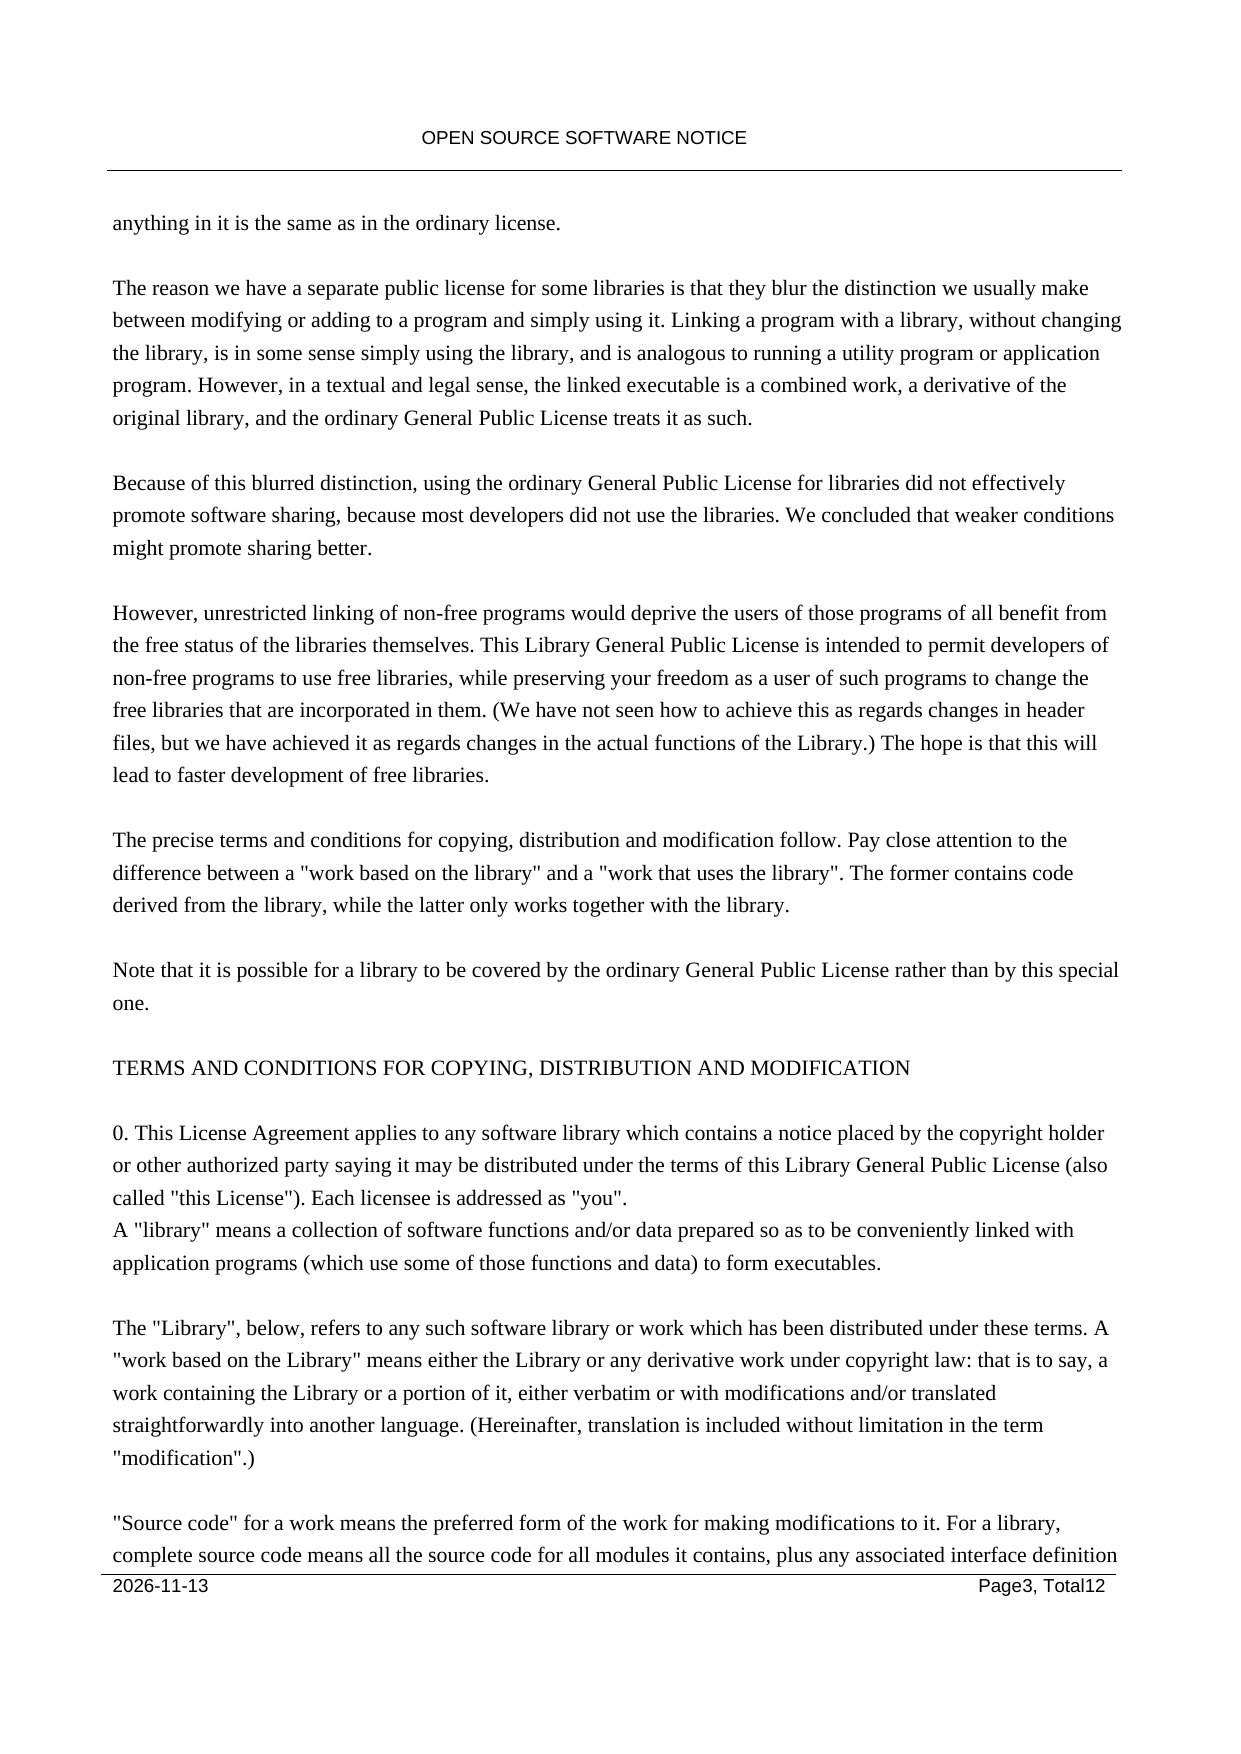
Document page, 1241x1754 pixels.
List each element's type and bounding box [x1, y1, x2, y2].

text [112, 206, 1128, 1571]
